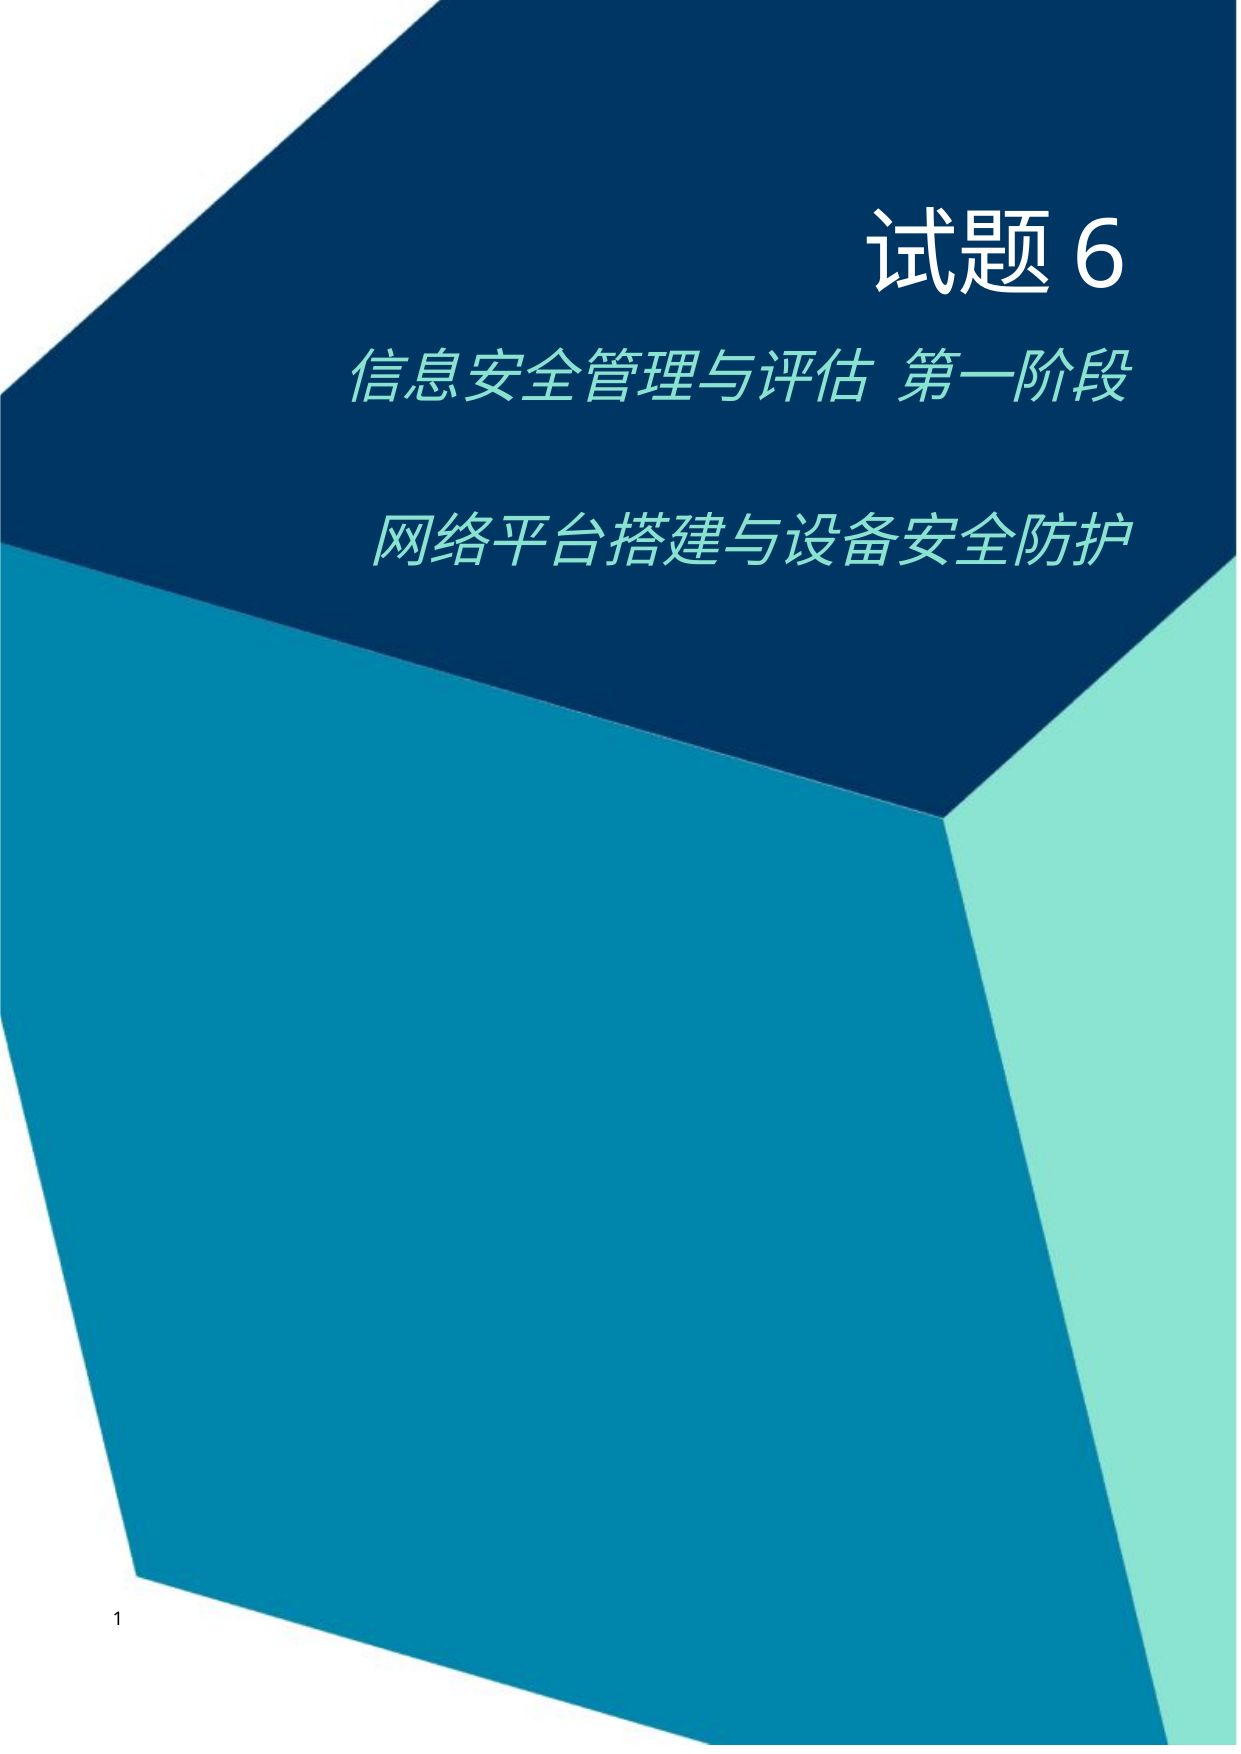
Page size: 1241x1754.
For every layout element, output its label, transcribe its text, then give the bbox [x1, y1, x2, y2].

text 信息安全管理与评估 第一阶段 [112, 329, 1128, 414]
title 试题6 [98, 204, 1128, 309]
picture [0, 0, 1238, 1745]
text 网络平台搭建与设备安全防护 [112, 493, 1128, 578]
picture [0, 1016, 712, 1745]
